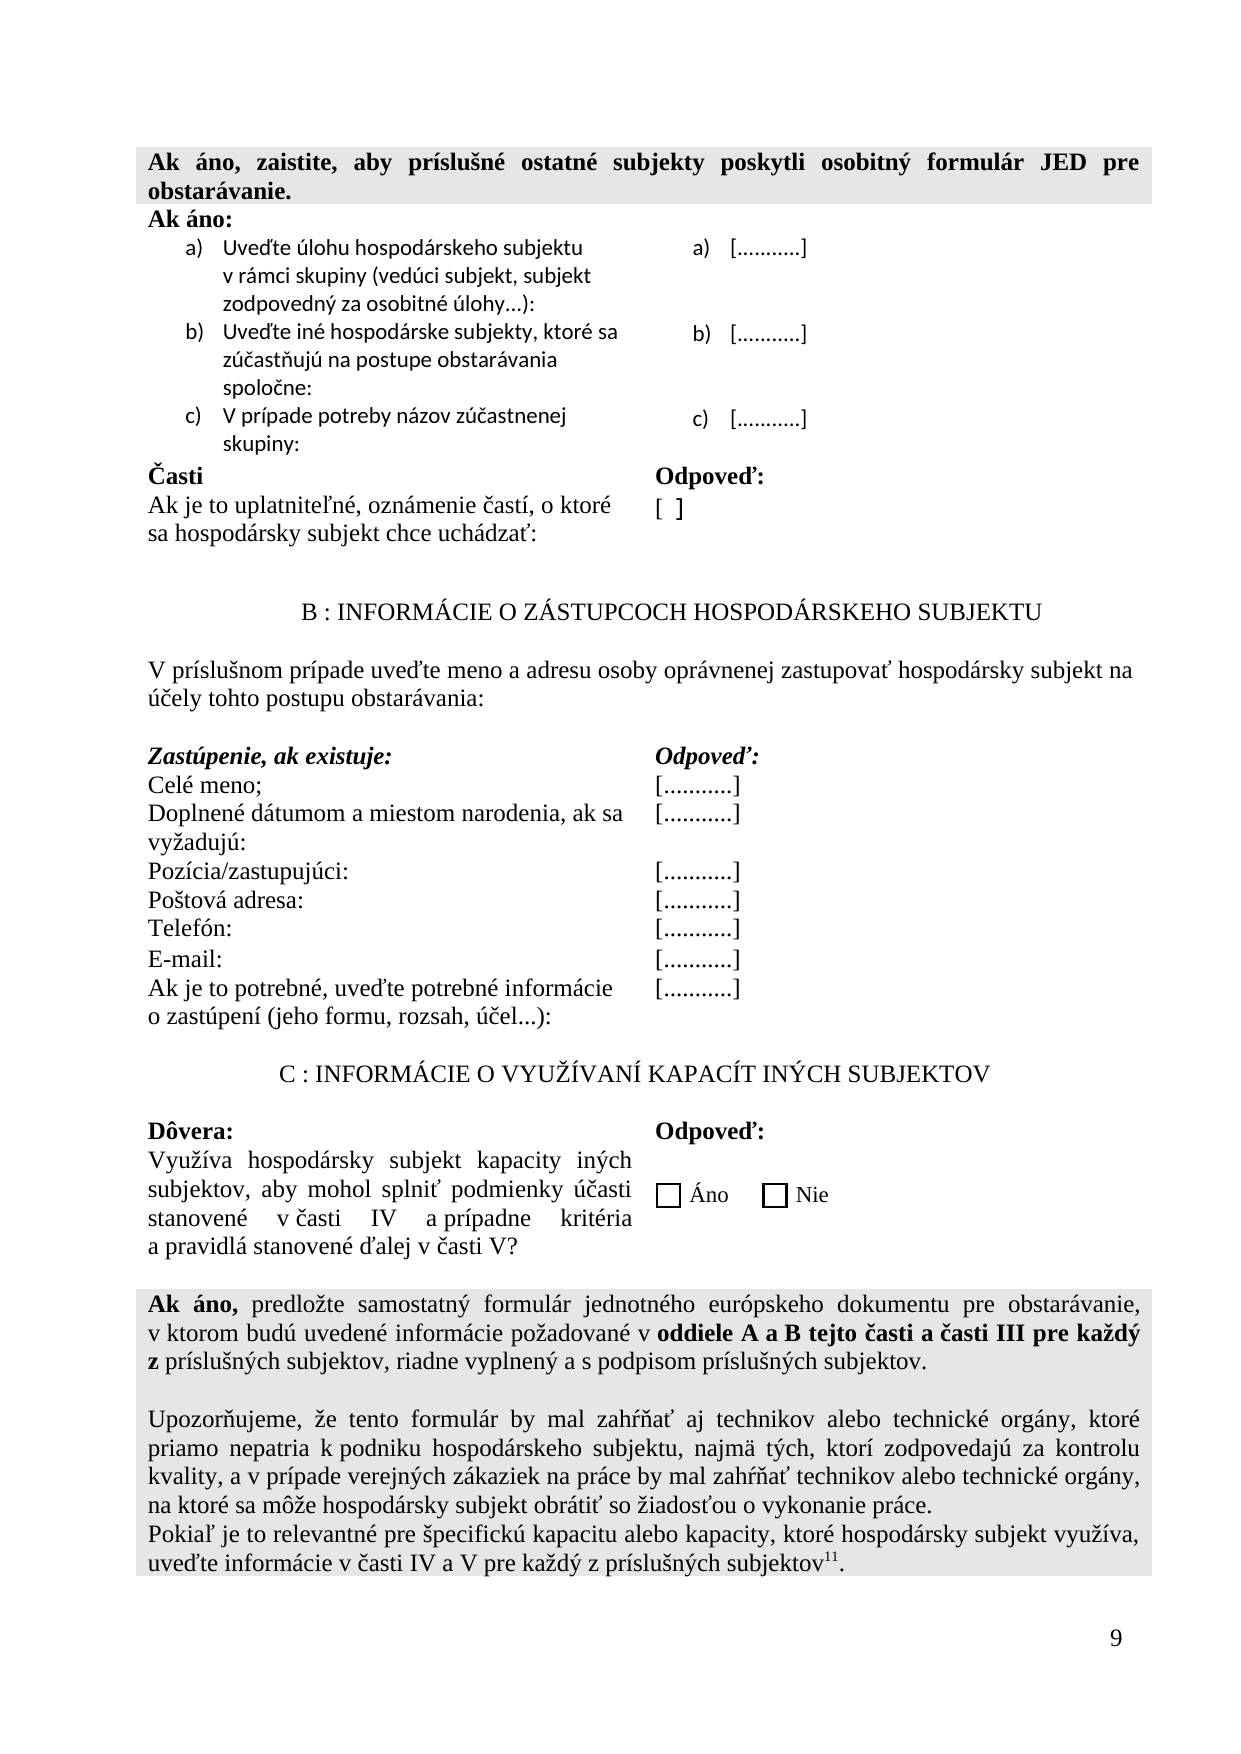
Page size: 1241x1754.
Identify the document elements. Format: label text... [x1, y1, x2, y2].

table_cell [...........] [644, 914, 1151, 944]
table_cell Využíva hospodársky subjekt kapacity iných subjektov, aby mohol splniť podmienky účasti stanovené v časti IV a prípadne kritéria a pravidlá stanovené ďalej v časti V? [136, 1145, 644, 1260]
table_cell Celé meno; Doplnené dátumom a miestom narodenia, ak sa vyžadujú: [136, 770, 644, 856]
table_header Zastúpenie, ak existuje: [136, 741, 644, 770]
table_header Odpoveď: [644, 1116, 1151, 1145]
table_header Dôvera: [136, 1116, 644, 1145]
table_cell [ ] [644, 490, 1151, 547]
table_cell Telefón: [136, 914, 644, 944]
table_header V príslušnom prípade uveďte meno a adresu osoby oprávnenej zastupovať hospodársky subjekt na účely tohto postupu obstarávania: [136, 655, 1152, 712]
table_cell Časti [136, 461, 643, 490]
table_cell [...........] [...........] [...........] [644, 205, 1151, 461]
table_cell [...........] [644, 856, 1151, 885]
table_header Ak áno, predložte samostatný formulár jednotného európskeho dokumentu pre obstarávanie, v ktorom budú uvedené informácie požadované v oddiele A a B tejto časti a časti III pre každý z príslušných subjektov, riadne vyplnený a s podpisom príslušných subjektov. Upozorňujeme, že tento formulár by mal zahŕňať aj technikov alebo technické orgány, ktoré priamo nepatria k podniku hospodárskeho subjektu, najmä tých, ktorí zodpovedajú za kontrolu kvality, a v prípade verejných zákaziek na práce by mal zahŕňať technikov alebo technické orgány, na ktoré sa môže hospodársky subjekt obrátiť so žiadosťou o vykonanie práce. Pokiaľ je to relevantné pre špecifickú kapacitu alebo kapacity, ktoré hospodársky subjekt využíva, uveďte informácie v časti IV a V pre každý z príslušných subjektov. [136, 1289, 1152, 1576]
table_cell [644, 1145, 1151, 1260]
text B : INFORMÁCIE O ZÁSTUPCOCH HOSPODÁRSKEHO SUBJEKTU [148, 597, 1122, 626]
table_cell Ak áno: Uveďte úlohu hospodárskeho subjektu v rámci skupiny (vedúci subjekt, subjekt zodpovedný za osobitné úlohy...): Uveďte iné hospodárske subjekty, ktoré sa zúčastňujú na postupe obstarávania spoločne: V prípade potreby názov zúčastnenej skupiny: [136, 205, 643, 461]
table_cell Poštová adresa: [136, 885, 644, 913]
table_cell Odpoveď: [644, 461, 1151, 490]
table_cell [...........] [644, 944, 1151, 973]
table_cell Pozícia/zastupujúci: [136, 856, 644, 885]
table_cell [...........] [644, 885, 1151, 913]
table_cell E-mail: [136, 944, 644, 973]
table_cell Ak je to uplatniteľné, oznámenie častí, o ktoré sa hospodársky subjekt chce uchádzať: [136, 490, 643, 547]
text C : INFORMÁCIE O VYUŽÍVANÍ KAPACÍT INÝCH SUBJEKTOV [148, 1059, 1122, 1088]
table_cell [...........] [...........] [644, 770, 1151, 856]
table_cell Ak je to potrebné, uveďte potrebné informácie o zastúpení (jeho formu, rozsah, účel...): [136, 973, 644, 1030]
table_header Odpoveď: [644, 741, 1151, 770]
table_header Ak áno, zaistite, aby príslušné ostatné subjekty poskytli osobitný formulár JED pre obstarávanie. [136, 147, 1152, 204]
table_cell [...........] [644, 973, 1151, 1030]
